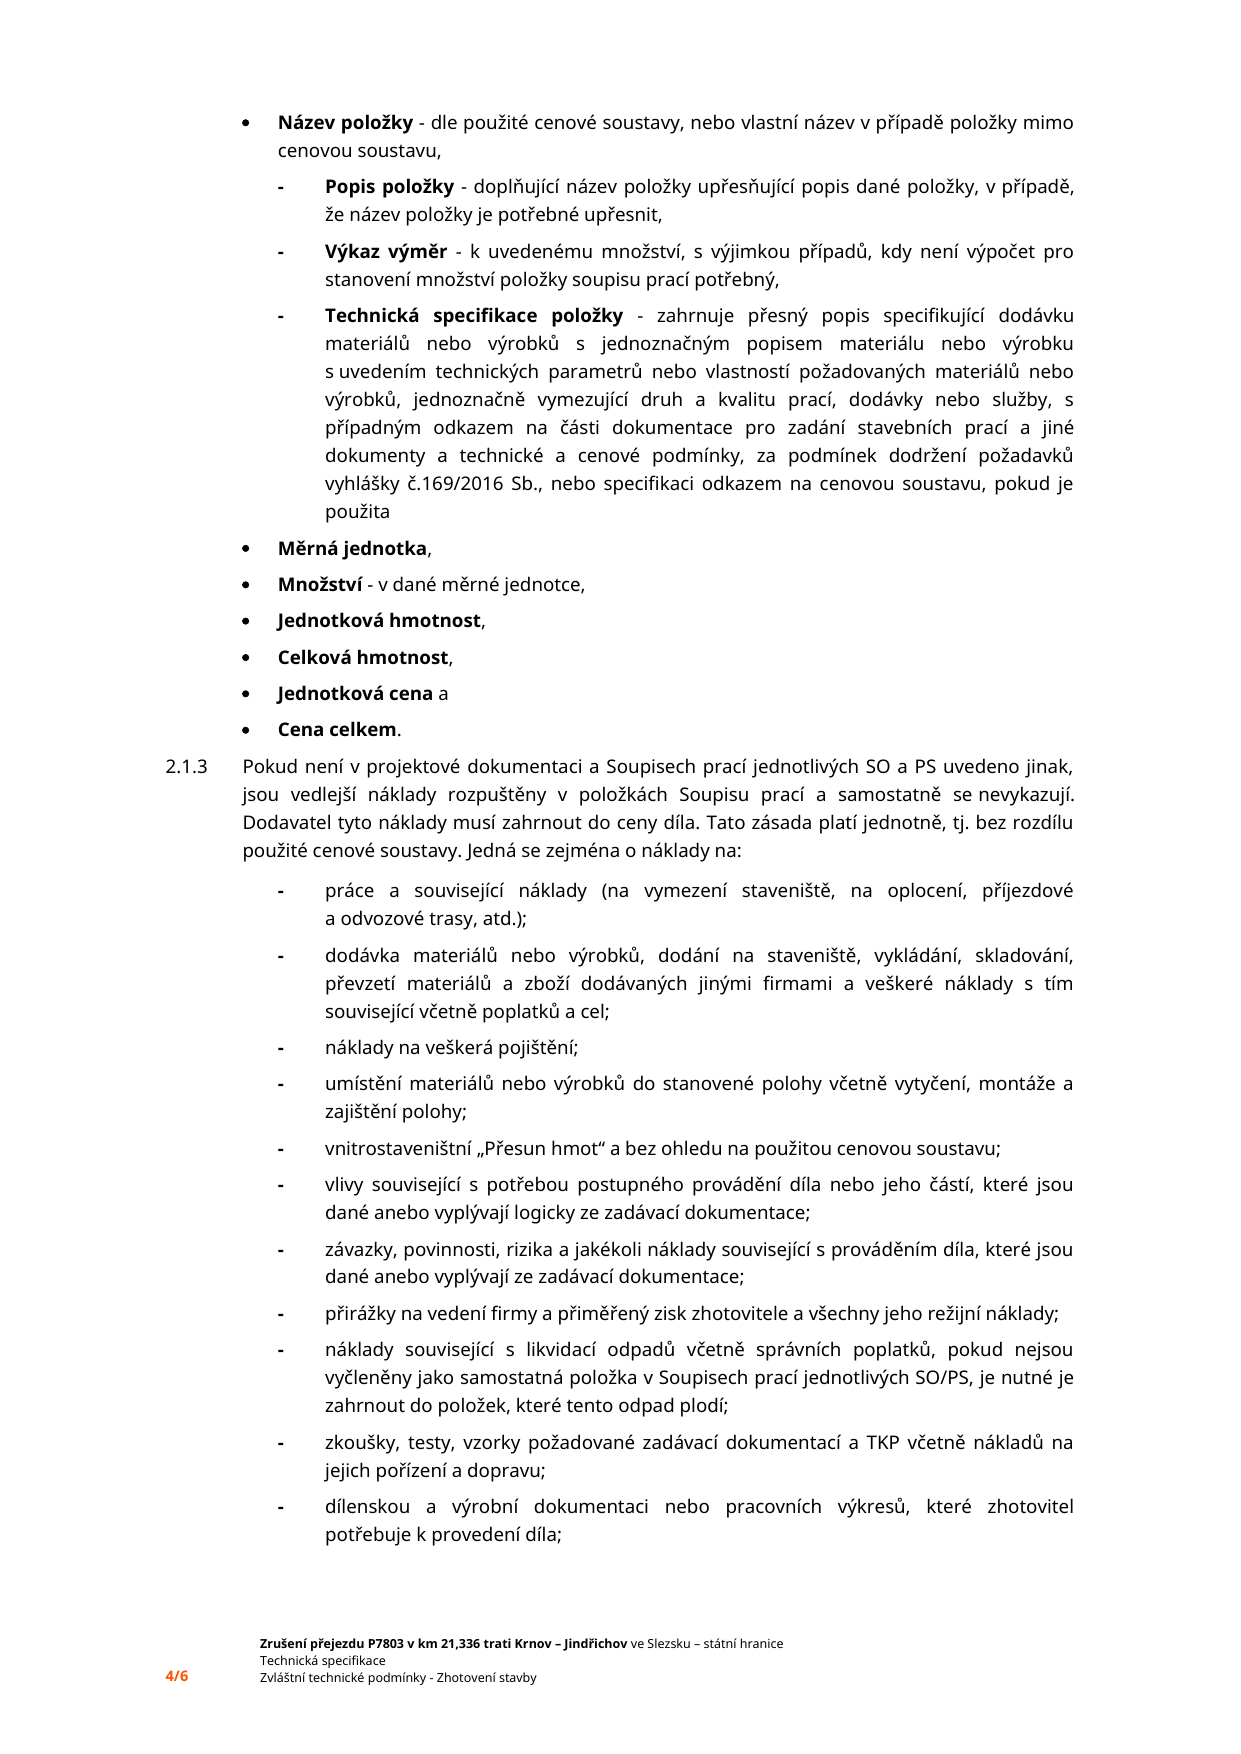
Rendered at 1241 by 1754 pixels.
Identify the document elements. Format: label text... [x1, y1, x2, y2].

text dodávka materiálů nebo výrobků, dodání na staveniště, vykládání, skladování, převzetí materiálů a zboží dodávaných jinými firmami a veškeré náklady s tím související včetně poplatků a cel; [278, 942, 1075, 1023]
text Technická specifikace položky - zahrnuje přesný popis specifikující dodávku materiálů nebo výrobků s jednoznačným popisem materiálu nebo výrobku s uvedením technických parametrů nebo vlastností požadovaných materiálů nebo výrobků, jednoznačně vymezující druh a kvalitu prací, dodávky nebo služby, s případným odkazem na části dokumentace pro zadání stavebních prací a jiné dokumenty a technické a cenové podmínky, za podmínek dodržení požadavků vyhlášky č.169/2016 Sb., nebo specifikaci odkazem na cenovou soustavu, pokud je použita [278, 302, 1075, 524]
text Jednotková cena a [242, 680, 1075, 706]
text umístění materiálů nebo výrobků do stanovené polohy včetně vytyčení, montáže a zajištění polohy; [278, 1071, 1075, 1124]
text přirážky na vedení firmy a přiměřený zisk zhotovitele a všechny jeho režijní náklady; [278, 1300, 1075, 1326]
text Výkaz výměr - k uvedenému množství, s výjimkou případů, kdy není výpočet pro stanovení množství položky soupisu prací potřebný, [278, 238, 1075, 292]
text Celková hmotnost, [242, 644, 1075, 669]
text Popis položky - doplňující název položky upřesňující popis dané položky, v případě, že název položky je potřebné upřesnit, [278, 174, 1075, 227]
text náklady související s likvidací odpadů včetně správních poplatků, pokud nejsou vyčleněny jako samostatná položka v Soupisech prací jednotlivých SO/PS, je nutné je zahrnout do položek, které tento odpad plodí; [278, 1337, 1075, 1418]
text dílenskou a výrobní dokumentaci nebo pracovních výkresů, které zhotovitel potřebuje k provedení díla; [278, 1493, 1075, 1547]
text náklady na veškerá pojištění; [278, 1034, 1075, 1060]
text práce a související náklady (na vymezení staveniště, na oplocení, příjezdové a odvozové trasy, atd.); [278, 878, 1075, 931]
text Název položky - dle použité cenové soustavy, nebo vlastní název v případě položky mimo cenovou soustavu, [242, 109, 1075, 163]
text Měrná jednotka, [242, 535, 1075, 560]
text Jednotková hmotnost, [242, 608, 1075, 633]
text Pokud není v projektové dokumentaci a Soupisech prací jednotlivých SO a PS uvedeno jinak, jsou vedlejší náklady rozpuštěny v položkách Soupisu prací a samostatně se nevykazují. Dodavatel tyto náklady musí zahrnout do ceny díla. Tato zásada platí jednotně, tj. bez rozdílu použité cenové soustavy. Jedná se zejména o náklady na: [165, 753, 1075, 863]
text Množství - v dané měrné jednotce, [242, 571, 1075, 597]
text závazky, povinnosti, rizika a jakékoli náklady související s prováděním díla, které jsou dané anebo vyplývají ze zadávací dokumentace; [278, 1236, 1075, 1289]
text vnitrostaveništní „Přesun hmot“ a bez ohledu na použitou cenovou soustavu; [278, 1135, 1075, 1161]
text Cena celkem. [242, 717, 1075, 742]
text vlivy související s potřebou postupného provádění díla nebo jeho částí, které jsou dané anebo vyplývají logicky ze zadávací dokumentace; [278, 1171, 1075, 1225]
text zkoušky, testy, vzorky požadované zadávací dokumentací a TKP včetně nákladů na jejich pořízení a dopravu; [278, 1429, 1075, 1482]
